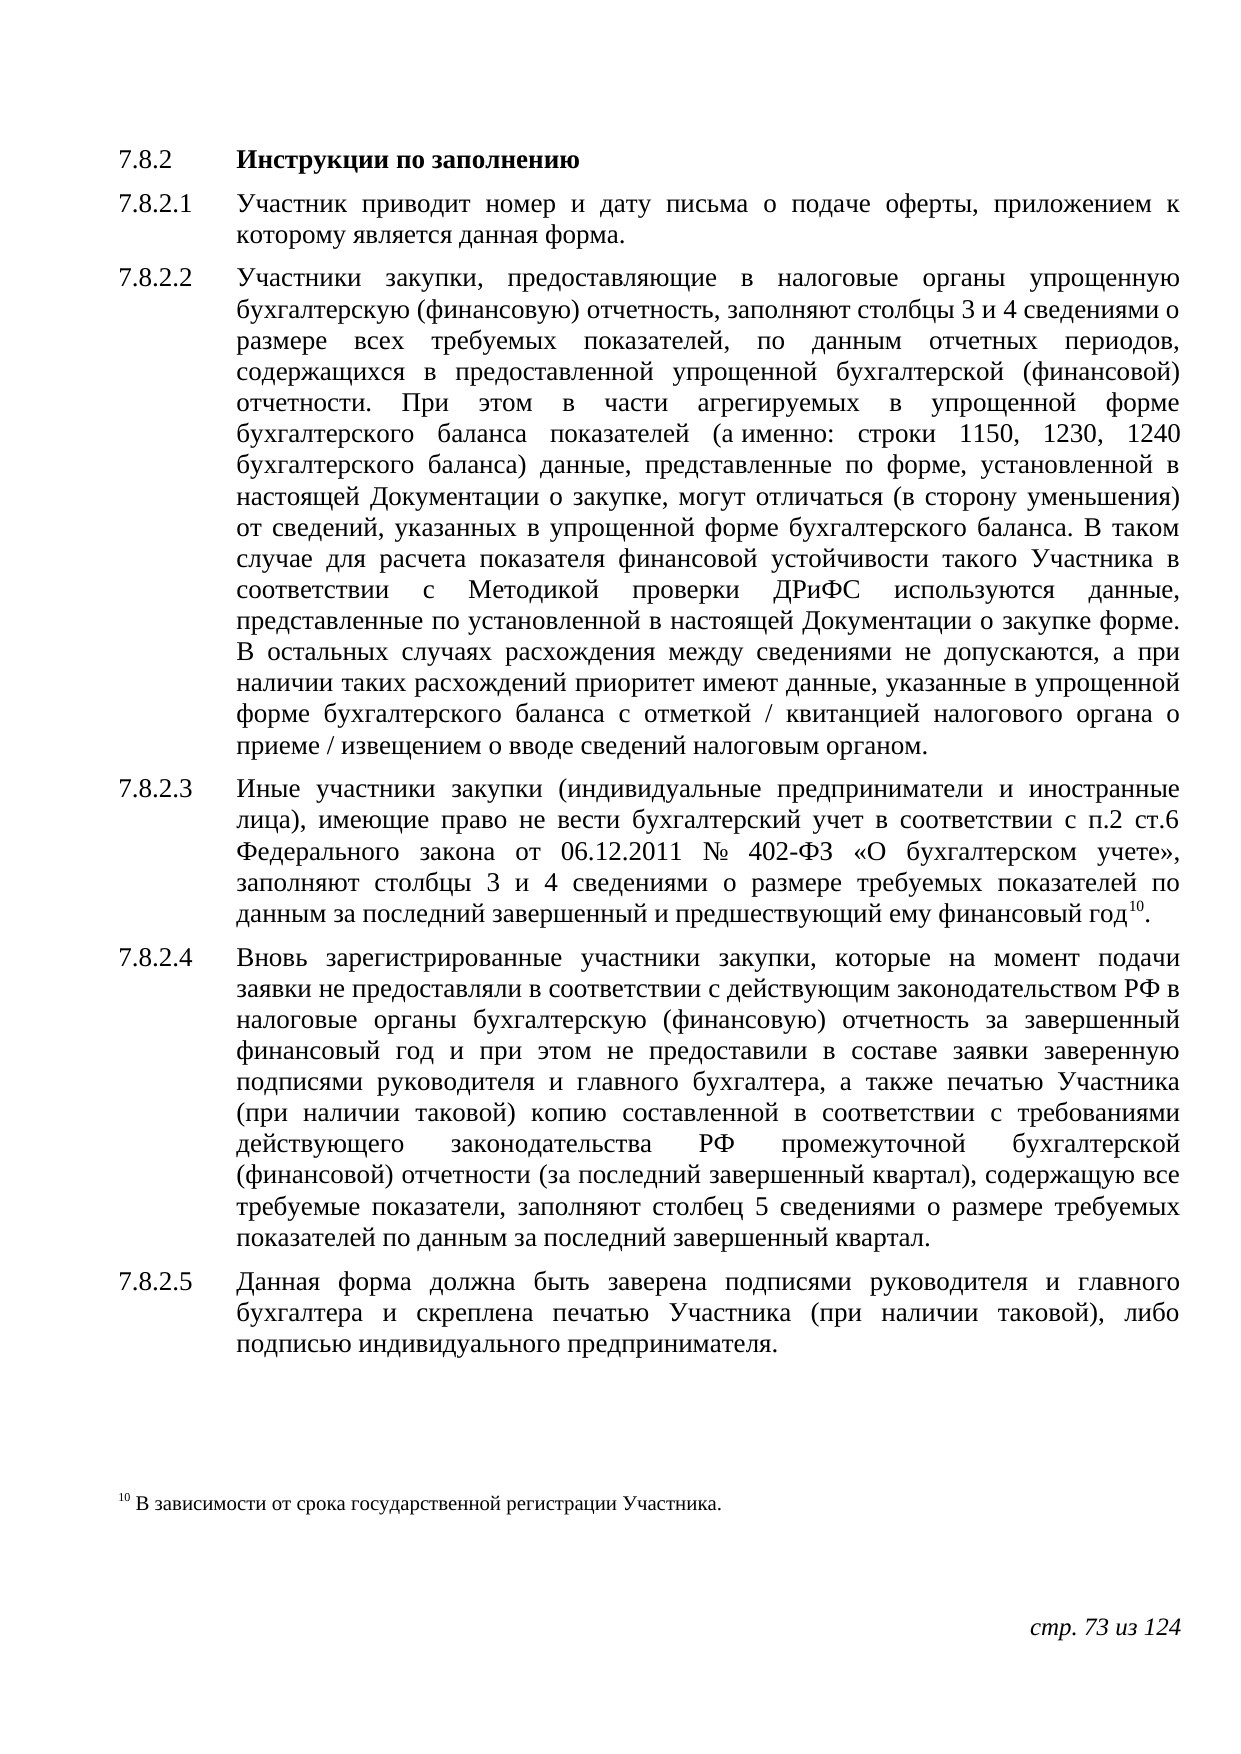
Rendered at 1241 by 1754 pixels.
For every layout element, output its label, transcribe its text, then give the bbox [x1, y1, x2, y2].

text Вновь зарегистрированные участники закупки, которые на момент подачи заявки не предоставляли в соответствии с действующим законодательством РФ в налоговые органы бухгалтерскую (финансовую) отчетность за завершенный финансовый год и при этом не предоставили в составе заявки заверенную подписями руководителя и главного бухгалтера, а также печатью Участника (при наличии таковой) копию составленной в соответствии с требованиями действующего законодательства РФ промежуточной бухгалтерской (финансовой) отчетности (за последний завершенный квартал), содержащую все требуемые показатели, заполняют столбец 5 сведениями о размере требуемых показателей по данным за последний завершенный квартал. [118, 941, 1181, 1252]
text Участник приводит номер и дату письма о подаче оферты, приложением к которому является данная форма. [118, 187, 1181, 249]
text Данная форма должна быть заверена подписями руководителя и главного бухгалтера и скреплена печатью Участника (при наличии таковой), либо подписью индивидуального предпринимателя. [118, 1264, 1181, 1358]
text Участники закупки, предоставляющие в налоговые органы упрощенную бухгалтерскую (финансовую) отчетность, заполняют столбцы 3 и 4 сведениями о размере всех требуемых показателей, по данным отчетных периодов, содержащихся в предоставленной упрощенной бухгалтерской (финансовой) отчетности. При этом в части агрегируемых в упрощенной форме бухгалтерского баланса показателей (а именно: строки 1150, 1230, 1240 бухгалтерского баланса) данные, представленные по форме, установленной в настоящей Документации о закупке, могут отличаться (в сторону уменьшения) от сведений, указанных в упрощенной форме бухгалтерского баланса. В таком случае для расчета показателя финансовой устойчивости такого Участника в соответствии с Методикой проверки ДРиФС используются данные, представленные по установленной в настоящей Документации о закупке форме. В остальных случаях расхождения между сведениями не допускаются, а при наличии таких расхождений приоритет имеют данные, указанные в упрощенной форме бухгалтерского баланса с отметкой / квитанцией налогового органа о приеме / извещением о вводе сведений налоговым органом. [118, 262, 1181, 760]
text Инструкции по заполнению [118, 143, 1181, 174]
text Иные участники закупки (индивидуальные предприниматели и иностранные лица), имеющие право не вести бухгалтерский учет в соответствии с п.2 ст.6 Федерального закона от 06.12.2011 № 402-ФЗ «О бухгалтерском учете», заполняют столбцы 3 и 4 сведениями о размере требуемых показателей по данным за последний завершенный и предшествующий ему финансовый год. [118, 772, 1181, 928]
